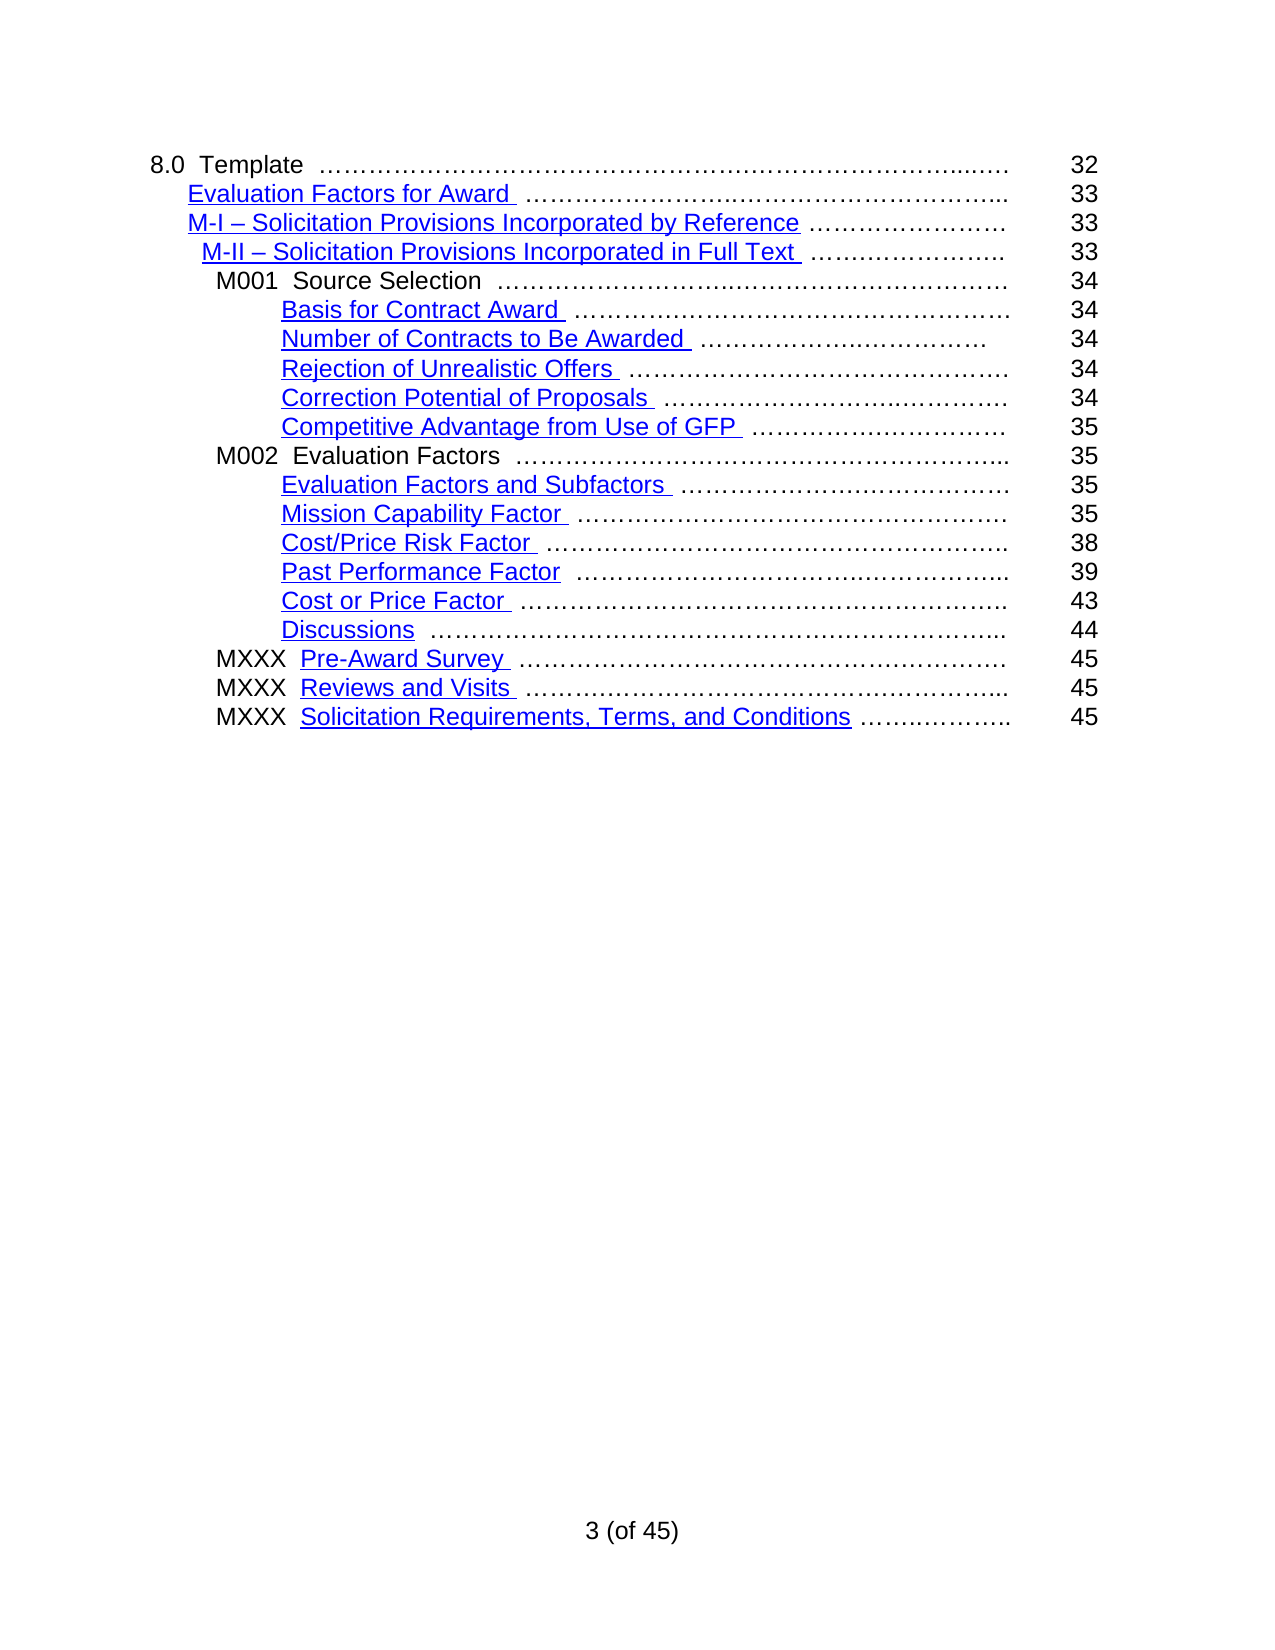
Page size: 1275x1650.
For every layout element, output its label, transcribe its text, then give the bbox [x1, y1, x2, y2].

table_cell 39 [1023, 557, 1109, 586]
table_cell 35 [1023, 412, 1109, 441]
table_cell Basis for Contract Award ………….………………….……………… [139, 295, 1023, 324]
table_cell MXXX Solicitation Requirements, Terms, and Conditions ……..……….. [139, 702, 1023, 731]
table_cell 34 [1023, 383, 1109, 412]
table_cell Evaluation Factors for Award ……………………..…………………………... [139, 179, 1023, 208]
table_cell 34 [1023, 324, 1109, 353]
table_cell 33 [1023, 179, 1109, 208]
table_cell Evaluation Factors and Subfactors ………………….……………… [139, 470, 1023, 499]
table_cell 8.0 Template …………………………………………….……………………....…. [139, 150, 1023, 179]
table_cell 35 [1023, 470, 1109, 499]
table_cell M001 Source Selection ………………………..…………………………… [139, 266, 1023, 295]
table_cell Discussions ………………………………………….………………... [139, 615, 1023, 644]
table_cell Cost or Price Factor ………………………………………………….. [139, 586, 1023, 615]
table_cell Correction Potential of Proposals ………………………..…………. [139, 383, 1023, 412]
table_cell 43 [1023, 586, 1109, 615]
table_cell Mission Capability Factor ……………………………………………. [139, 499, 1023, 528]
table_cell Number of Contracts to Be Awarded ………………..…………… [139, 324, 1023, 353]
table_cell MXXX Reviews and Visits ……….…………………………….…………... [139, 673, 1023, 702]
table_cell 45 [1023, 702, 1109, 731]
table_cell 34 [1023, 354, 1109, 382]
table_cell M-II – Solicitation Provisions Incorporated in Full Text …….…………….. [139, 237, 1023, 266]
table_cell M-I – Solicitation Provisions Incorporated by Reference …………………… [139, 208, 1023, 237]
table_cell Past Performance Factor ……………………………..……………... [139, 557, 1023, 586]
table_cell 44 [1023, 615, 1109, 644]
table_cell MXXX Pre-Award Survey ……………………………………….…………. [139, 644, 1023, 673]
table_cell 35 [1023, 499, 1109, 528]
table_cell 38 [1023, 528, 1109, 557]
table_cell 33 [1023, 237, 1109, 266]
table_cell 45 [1023, 673, 1109, 702]
table_cell Cost/Price Risk Factor ……………………………………………….. [139, 528, 1023, 557]
table_cell 45 [1023, 644, 1109, 673]
table_cell Rejection of Unrealistic Offers ………………………………………. [139, 354, 1023, 382]
table_cell M002 Evaluation Factors …………………………………………………... [139, 441, 1023, 470]
table_cell 34 [1023, 295, 1109, 324]
table_cell 32 [1023, 150, 1109, 179]
table_cell Competitive Advantage from Use of GFP …………….…………… [139, 412, 1023, 441]
table_cell 34 [1023, 266, 1109, 295]
table_cell 35 [1023, 441, 1109, 470]
table_cell 33 [1023, 208, 1109, 237]
